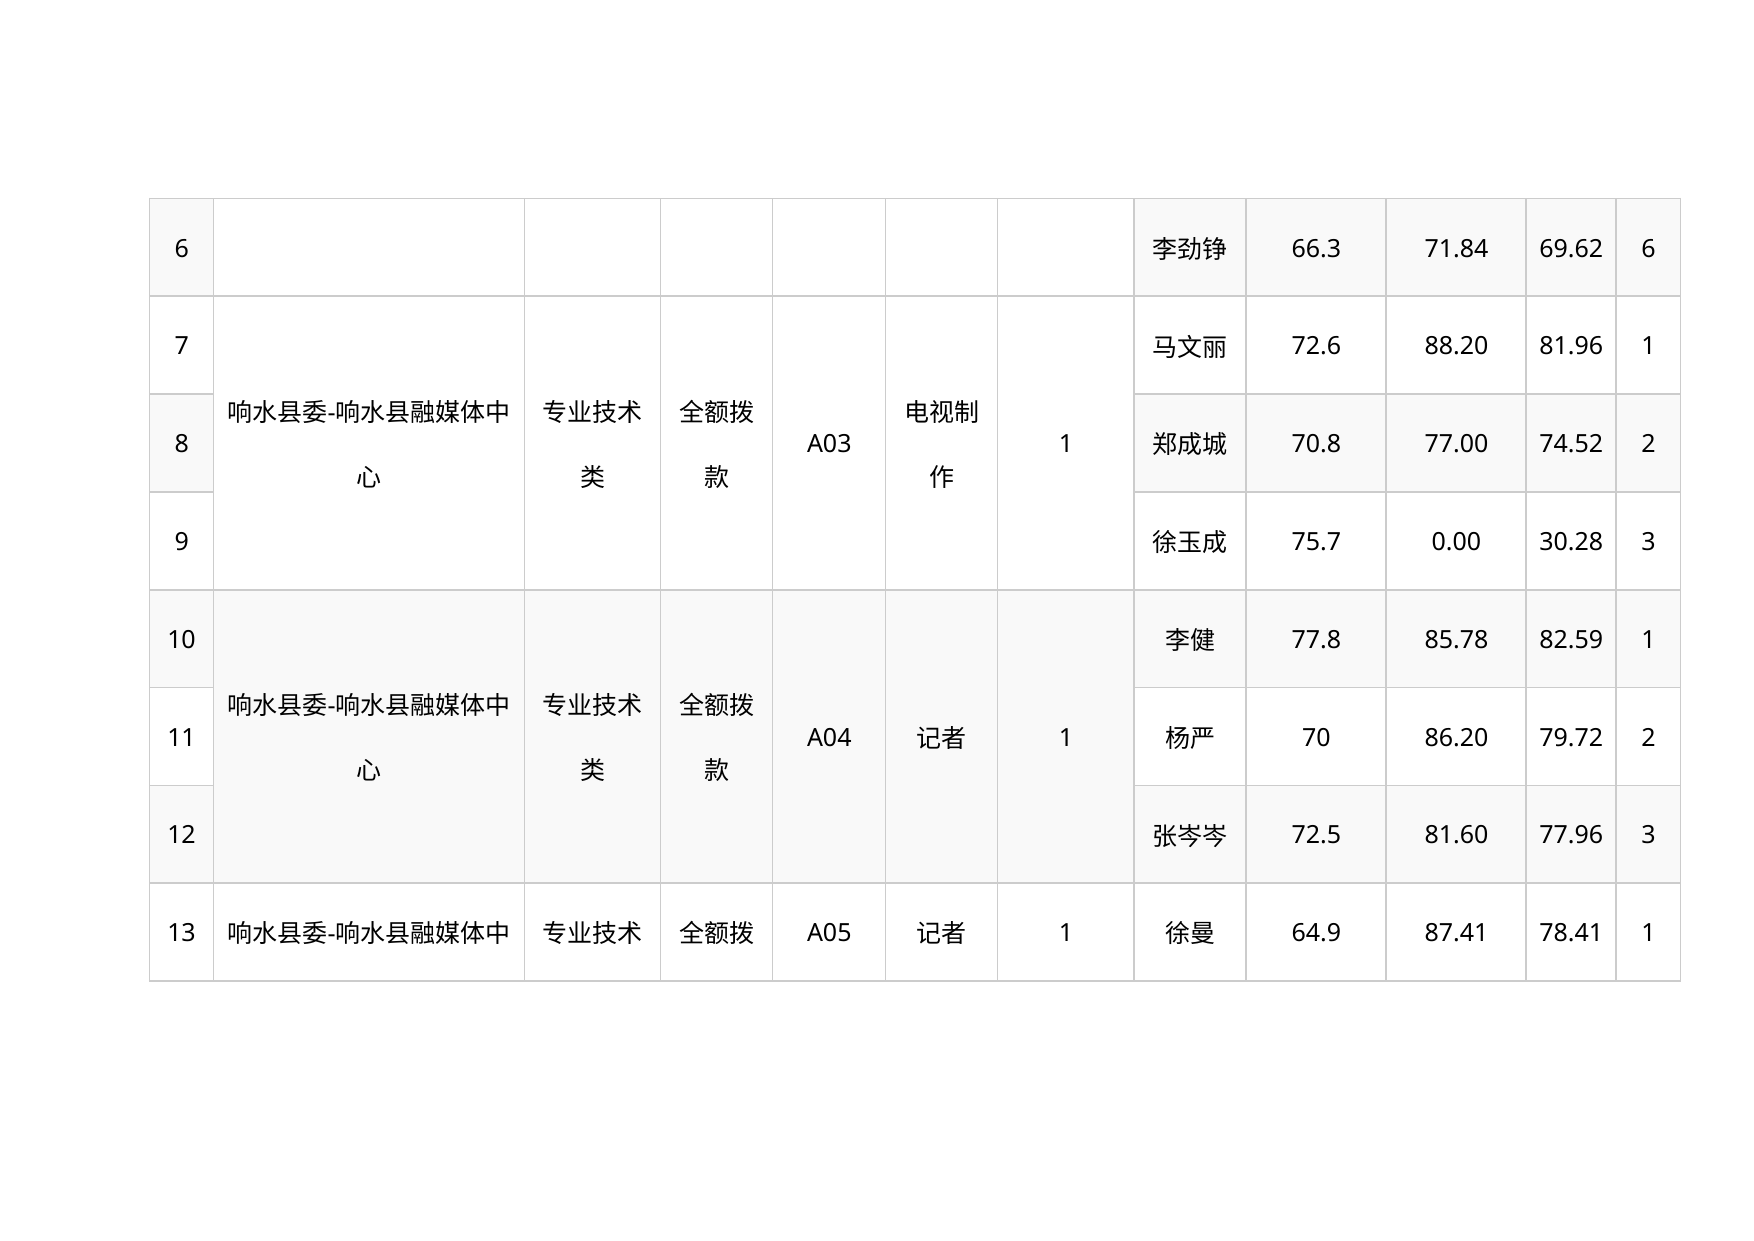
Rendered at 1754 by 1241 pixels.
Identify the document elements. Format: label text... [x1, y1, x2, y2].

table_cell 响水县委-响水县融媒体中心 [214, 297, 524, 589]
table_cell 72.5 [1247, 786, 1385, 882]
table_cell 9 [150, 493, 213, 589]
table_cell 87.41 [1387, 884, 1525, 980]
table_cell 2 [1617, 688, 1680, 784]
table_cell 88.20 [1387, 297, 1525, 393]
table_cell 6 [150, 199, 213, 295]
table_cell 70.8 [1247, 395, 1385, 491]
table_cell 82.59 [1527, 591, 1615, 687]
table_cell 85.78 [1387, 591, 1525, 687]
table_cell 66.3 [1247, 199, 1385, 295]
table_cell 记者 [886, 884, 997, 980]
table_cell 杨严 [1135, 688, 1245, 784]
table_cell 8 [150, 395, 213, 491]
table_cell 响水县委-响水县融媒体中心 [214, 884, 524, 980]
table_cell 70 [1247, 688, 1385, 784]
table_cell 1 [1617, 884, 1680, 980]
table_cell 3 [1617, 786, 1680, 882]
table_cell 郑成城 [1135, 395, 1245, 491]
table_cell A04 [773, 591, 885, 882]
table_cell 75.7 [1247, 493, 1385, 589]
table_cell 徐曼 [1135, 884, 1245, 980]
table_cell 64.9 [1247, 884, 1385, 980]
table_cell 81.96 [1527, 297, 1615, 393]
table_cell 电视制作 [886, 297, 997, 589]
table_cell 12 [150, 786, 213, 882]
table_cell 77.00 [1387, 395, 1525, 491]
table_cell 全额拨款 [661, 884, 772, 980]
table_cell 1 [1617, 591, 1680, 687]
table_cell 77.8 [1247, 591, 1385, 687]
table_cell 78.41 [1527, 884, 1615, 980]
table_cell A03 [773, 297, 885, 589]
table_cell 李劲铮 [1135, 199, 1245, 295]
table_cell 专业技术类 [525, 297, 660, 589]
table_cell 30.28 [1527, 493, 1615, 589]
table_cell 71.84 [1387, 199, 1525, 295]
table_cell 徐玉成 [1135, 493, 1245, 589]
table_cell 10 [150, 591, 213, 687]
table_cell 11 [150, 688, 213, 784]
table_cell 2 [1617, 395, 1680, 491]
table_cell 1 [998, 884, 1133, 980]
table_cell 响水县委-响水县融媒体中心 [214, 591, 524, 882]
table_cell 0.00 [1387, 493, 1525, 589]
table_cell 全额拨款 [661, 297, 772, 589]
table_cell 6 [1617, 199, 1680, 295]
table_cell 张岑岑 [1135, 786, 1245, 882]
table_cell 专业技术类 [525, 884, 660, 980]
table_cell 1 [998, 591, 1133, 882]
table_cell 专业技术类 [525, 591, 660, 882]
table_cell 李健 [1135, 591, 1245, 687]
table_cell 记者 [886, 591, 997, 882]
table_cell 69.62 [1527, 199, 1615, 295]
table_cell 全额拨款 [661, 591, 772, 882]
table_cell 72.6 [1247, 297, 1385, 393]
table_cell 13 [150, 884, 213, 980]
table_cell 74.52 [1527, 395, 1615, 491]
table_cell 7 [150, 297, 213, 393]
table_cell A05 [773, 884, 885, 980]
table_cell 79.72 [1527, 688, 1615, 784]
table_cell 马文丽 [1135, 297, 1245, 393]
table_cell 86.20 [1387, 688, 1525, 784]
table_cell 77.96 [1527, 786, 1615, 882]
table_cell 3 [1617, 493, 1680, 589]
table_cell 1 [998, 297, 1133, 589]
table_cell 1 [1617, 297, 1680, 393]
table_cell 81.60 [1387, 786, 1525, 882]
